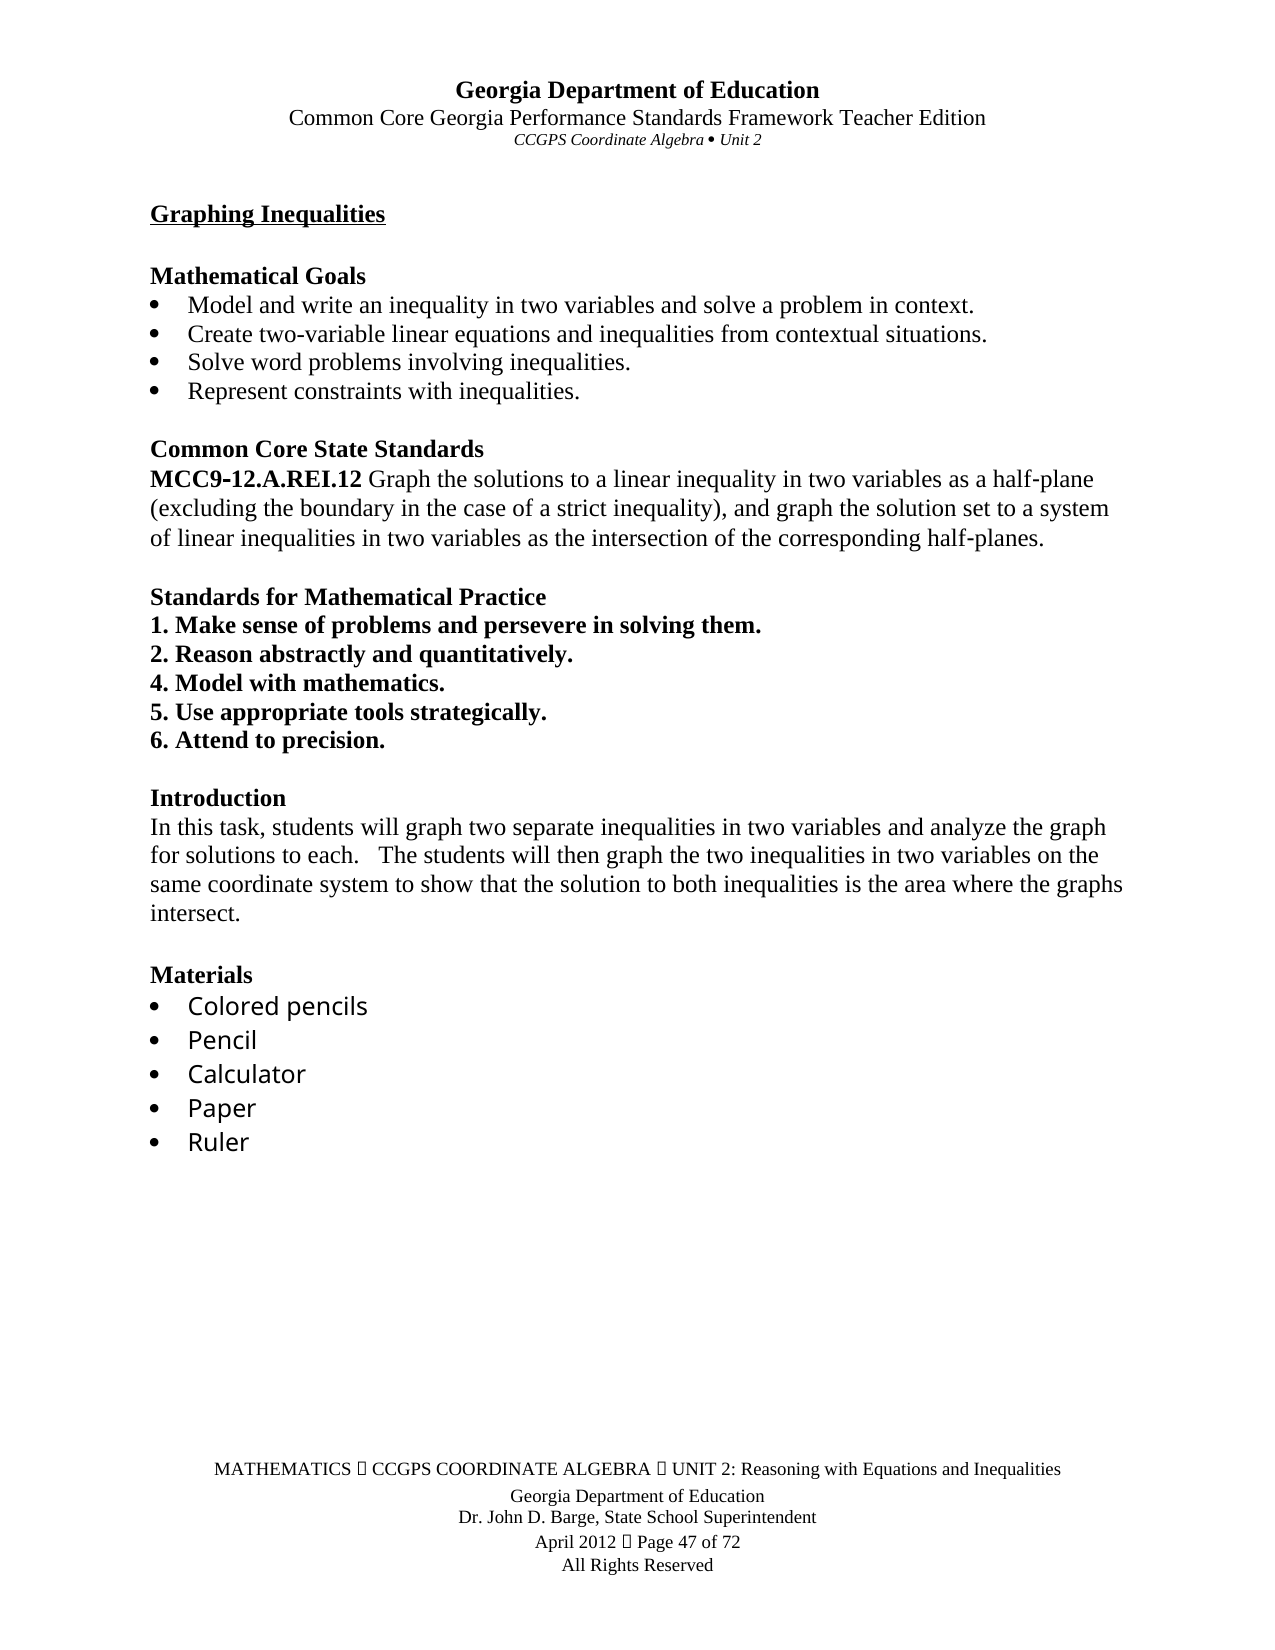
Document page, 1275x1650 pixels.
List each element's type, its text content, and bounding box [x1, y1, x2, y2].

text 2. Reason abstractly and quantitatively. [150, 639, 1125, 668]
text Materials [150, 960, 1125, 989]
text In this task, students will graph two separate inequalities in two variables and analyze the graph for solutions to each. The students will then graph the two inequalities in two variables on the same coordinate system to show that the solution to both inequalities is the area where the graphs intersect. [150, 812, 1125, 927]
text 6. Attend to precision. [150, 725, 1144, 754]
text Mathematical Goals [150, 261, 1125, 290]
list Colored pencils [150, 989, 1125, 1023]
list Ruler [150, 1125, 1125, 1159]
list Create two-variable linear equations and inequalities from contextual situations. [150, 319, 1125, 347]
subtitle Graphing Inequalities [150, 199, 1125, 228]
text 1. Make sense of problems and persevere in solving them. [150, 610, 1125, 639]
text 5. Use appropriate tools strategically. [150, 697, 1144, 725]
text Standards for Mathematical Practice [150, 582, 1125, 610]
list Model and write an inequality in two variables and solve a problem in context. [150, 290, 1125, 319]
list Solve word problems involving inequalities. [150, 347, 1125, 376]
text Introduction [150, 783, 1125, 812]
text 4. Model with mathematics. [150, 668, 1125, 697]
list Paper [150, 1091, 1125, 1125]
text Common Core State Standards [150, 434, 1125, 462]
list Pencil [150, 1023, 1125, 1057]
text MCC9‐12.A.REI.12 Graph the solutions to a linear inequality in two variables as a half‐plane (excluding the boundary in the case of a strict inequality), and graph the solution set to a system of linear inequalities in two variables as the intersection of the corresponding half‐planes. [150, 462, 1125, 553]
list Represent constraints with inequalities. [150, 376, 1125, 405]
list Calculator [150, 1057, 1125, 1091]
